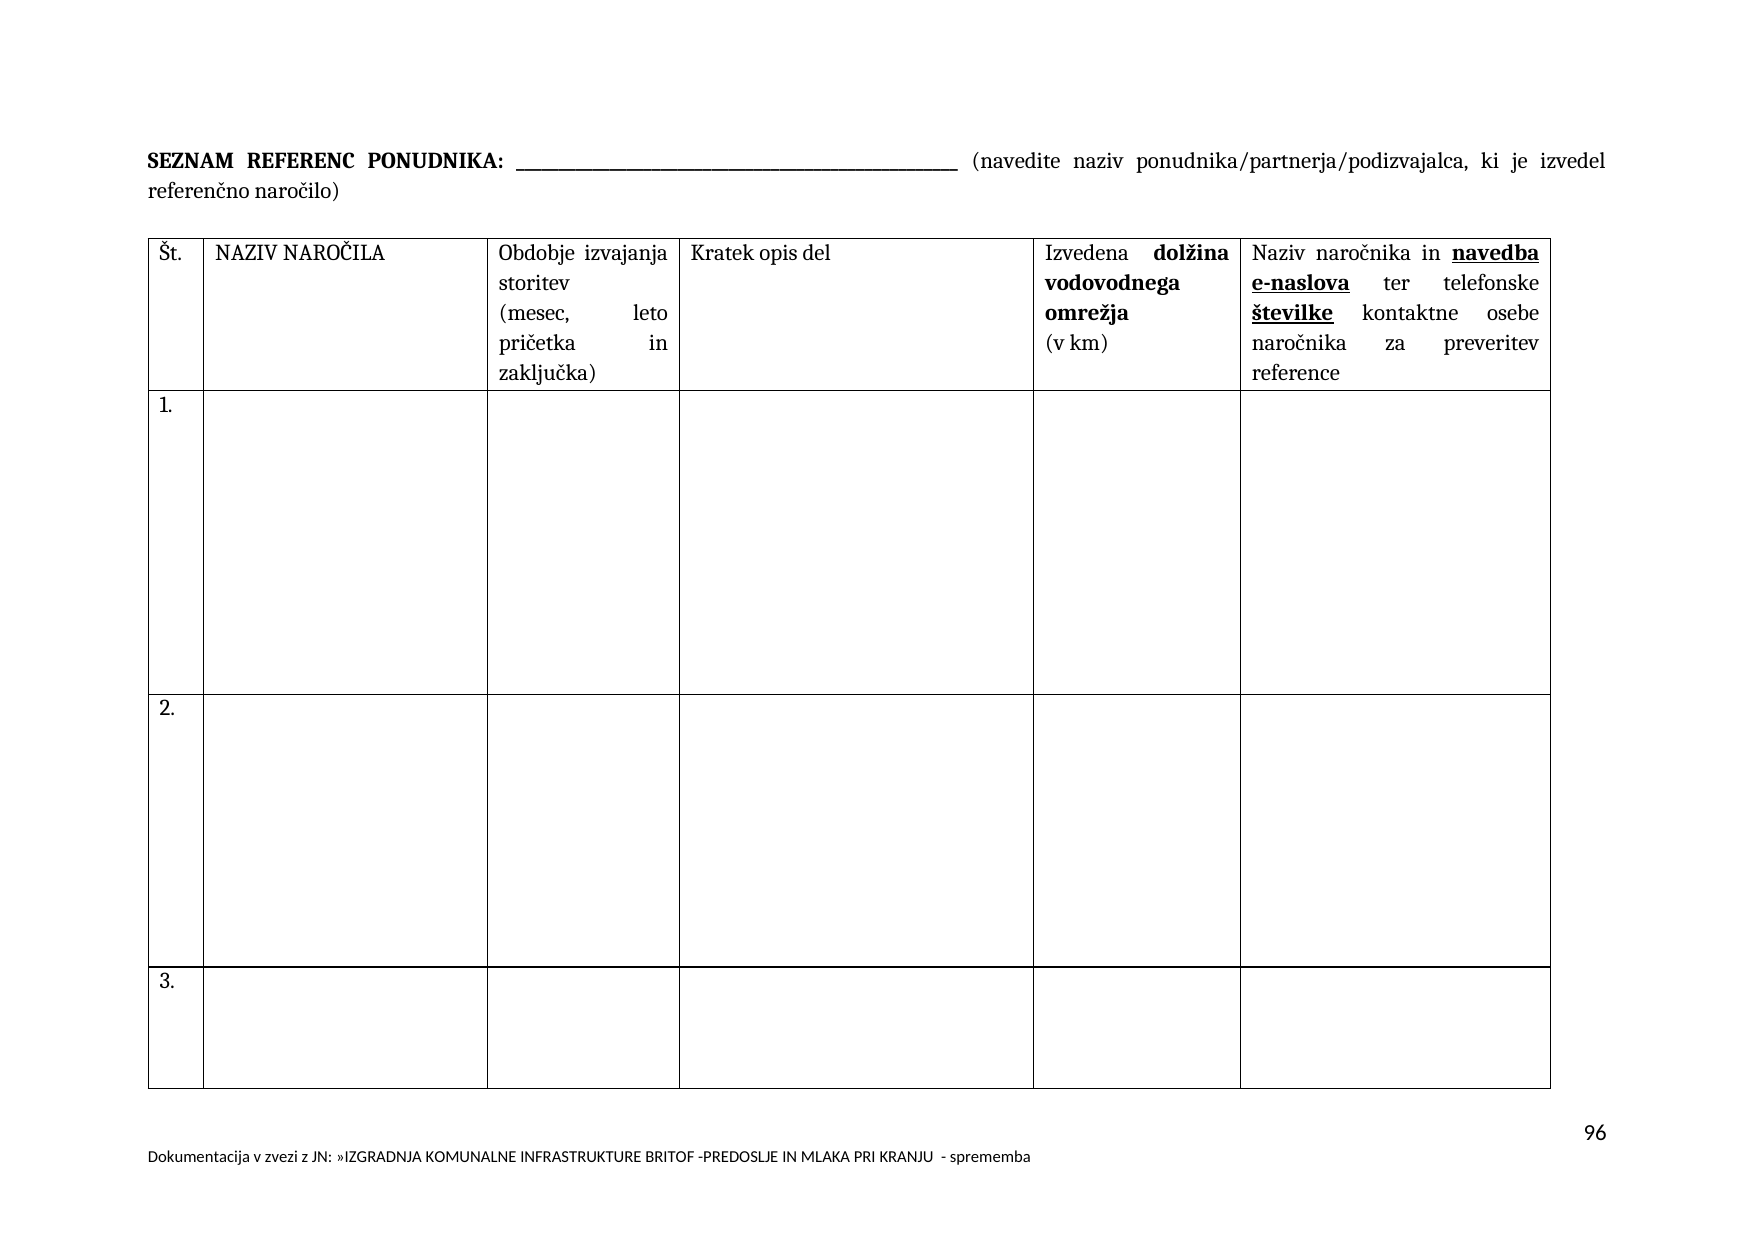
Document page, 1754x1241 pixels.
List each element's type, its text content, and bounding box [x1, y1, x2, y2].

table_cell 2. [149, 695, 203, 966]
table_cell [1034, 695, 1240, 966]
table_cell [204, 968, 487, 1088]
table_cell [1241, 968, 1550, 1088]
table_header Naziv naročnika in navedba e-naslova ter telefonske številke kontaktne osebe naročnika za preveritev reference [1241, 239, 1550, 390]
table_cell [204, 391, 487, 693]
table_header Obdobje izvajanja storitev (mesec, leto pričetka in zaključka) [488, 239, 679, 390]
table_cell [488, 968, 679, 1088]
table_cell [1241, 391, 1550, 693]
table_cell 1. [149, 391, 203, 693]
table_cell [680, 695, 1033, 966]
table_cell [680, 968, 1033, 1088]
table_header Izvedena dolžina vodovodnega omrežja (v km) [1034, 239, 1240, 390]
table_cell [680, 391, 1033, 693]
table_header Št. [149, 239, 203, 390]
table_cell [488, 391, 679, 693]
table_header Kratek opis del [680, 239, 1033, 390]
table_cell [1241, 695, 1550, 966]
table_cell [204, 695, 487, 966]
text SEZNAM REFERENC PONUDNIKA: ____________________________________________________ (navedite naziv ponudnika/partnerja/podizvajalca, ki je izvedel referenčno naročilo) [148, 148, 1606, 204]
table_cell [1034, 968, 1240, 1088]
table_cell [1034, 391, 1240, 693]
table_header NAZIV NAROČILA [204, 239, 487, 390]
table_cell 3. [149, 968, 203, 1088]
table_cell [488, 695, 679, 966]
